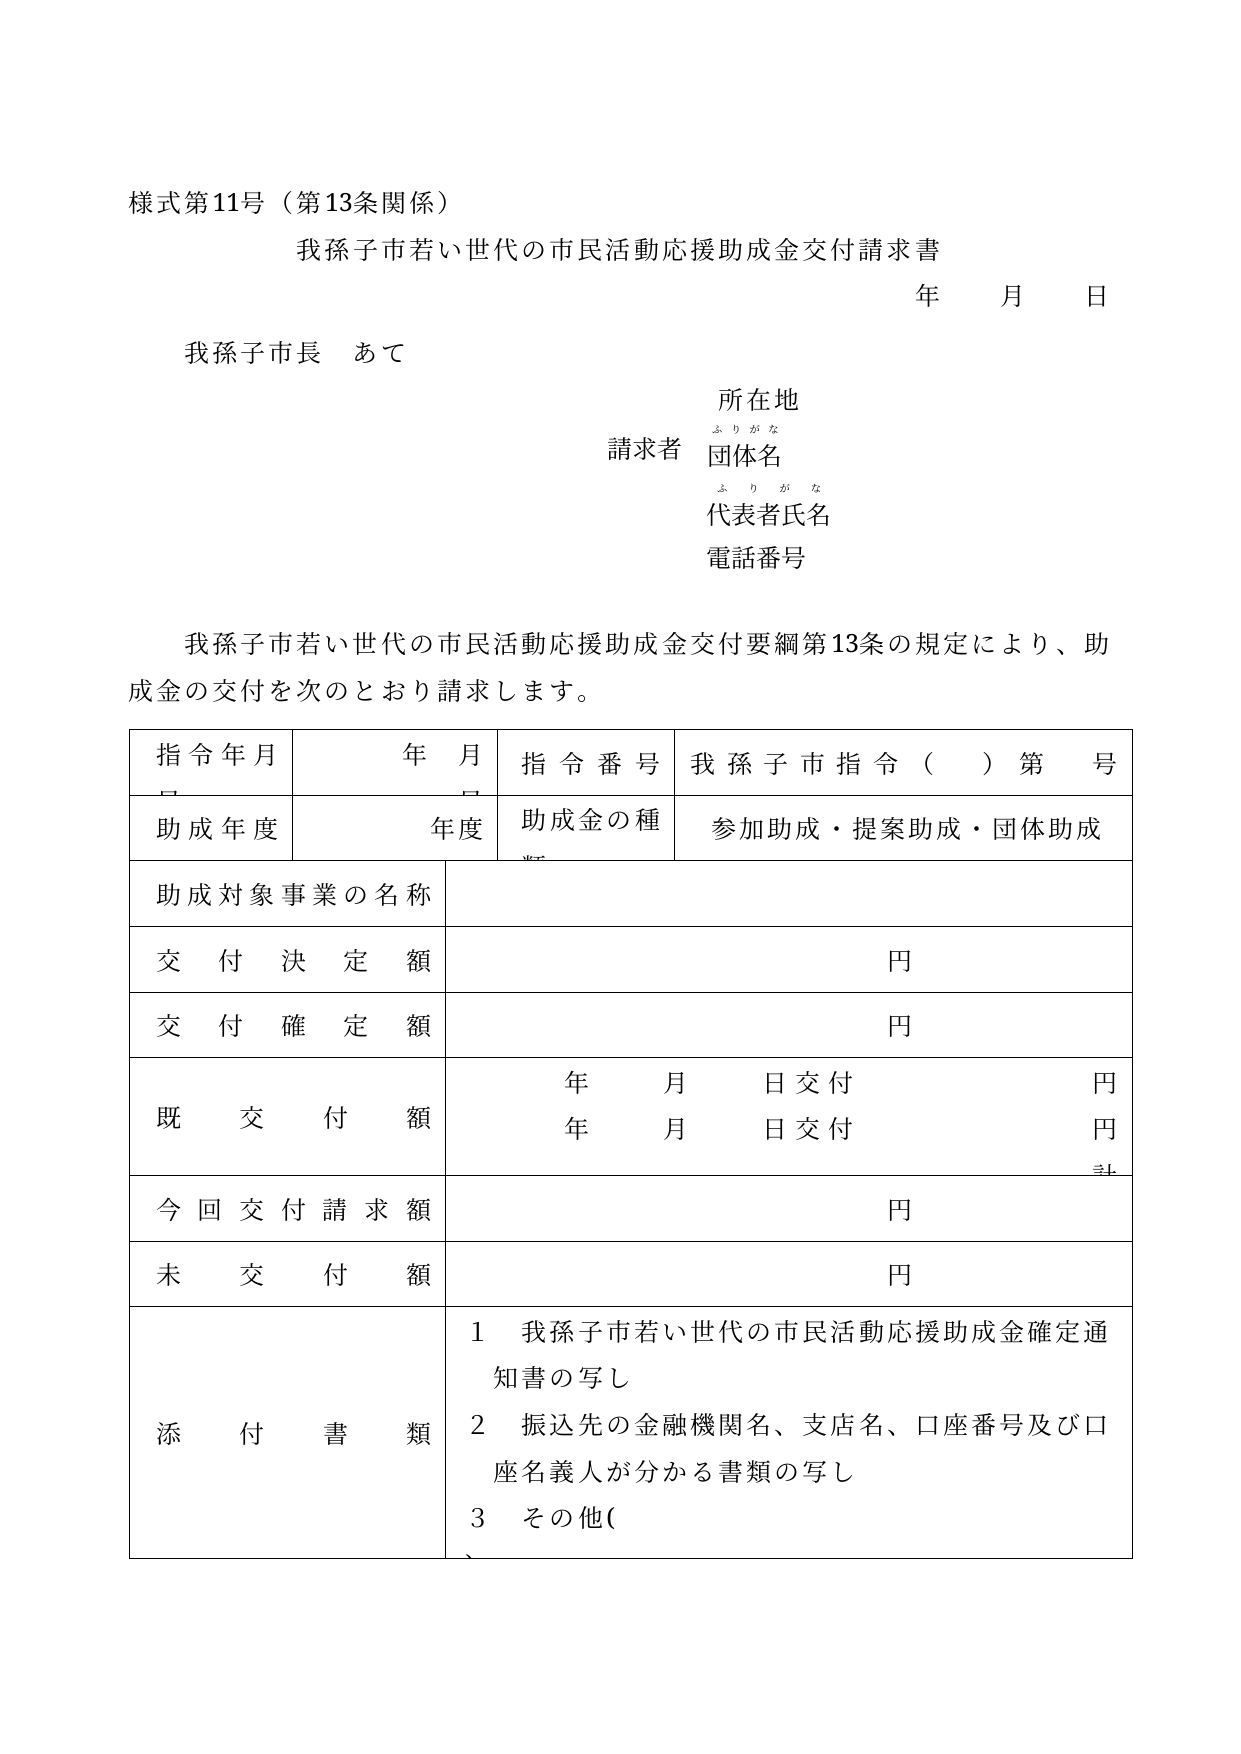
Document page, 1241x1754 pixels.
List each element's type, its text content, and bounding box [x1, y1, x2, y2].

table_cell 円 [446, 993, 1132, 1057]
table_header 我孫子市指令（ ）第 号 [675, 730, 1132, 795]
table_cell 参加助成・提案助成・団体助成 [675, 796, 1132, 860]
table_cell 添付書類 [130, 1307, 445, 1558]
table_cell 未交付額 [130, 1242, 445, 1306]
table_cell 円 [446, 1176, 1132, 1241]
text 所在地 [128, 375, 1112, 422]
text 電話番号 [128, 539, 1112, 575]
text 長 あて [128, 329, 1112, 375]
text 年 月 日 [128, 272, 1112, 318]
table_cell 円 [446, 1242, 1132, 1306]
table_cell 今回交付請求額 [130, 1176, 445, 1241]
table_header 指令年月日 [130, 730, 292, 795]
table_cell [446, 861, 1132, 926]
text 我孫子市若い世代の市民活動応援助成金交付請求書 [128, 225, 1112, 272]
table_cell 助成金の種類 [498, 796, 674, 860]
table_cell 年度 [293, 796, 497, 860]
table_header 指令番号 [498, 730, 674, 795]
table_cell 円 [446, 927, 1132, 992]
text 我孫子市若い世代の市民活動応援助成金交付要綱第13条の規定により、助成金の交付を次のとおり請求します。 [128, 619, 1112, 712]
table_cell １ 我孫子市若い世代の市民活動応援助成金確定通知書の写し ２ 振込先の金融機関名、支店名、口座番号及び口座名義人が分かる書類の写し ３ その他( ) [446, 1307, 1132, 1558]
table_cell 交付確定額 [130, 993, 445, 1057]
table_cell 既交付額 [130, 1058, 445, 1175]
table_header 年 月 日 [293, 730, 497, 795]
table_cell 年 月 日交付 円 年 月 日交付 円 計 円 [446, 1058, 1132, 1175]
table_cell 交付決定額 [130, 927, 445, 992]
text 様式第11号（第13条関係） [128, 178, 1112, 225]
table_cell 助成年度 [130, 796, 292, 860]
table_cell 助成対象事業の名称 [130, 861, 445, 926]
text 請求者 [128, 422, 1112, 473]
